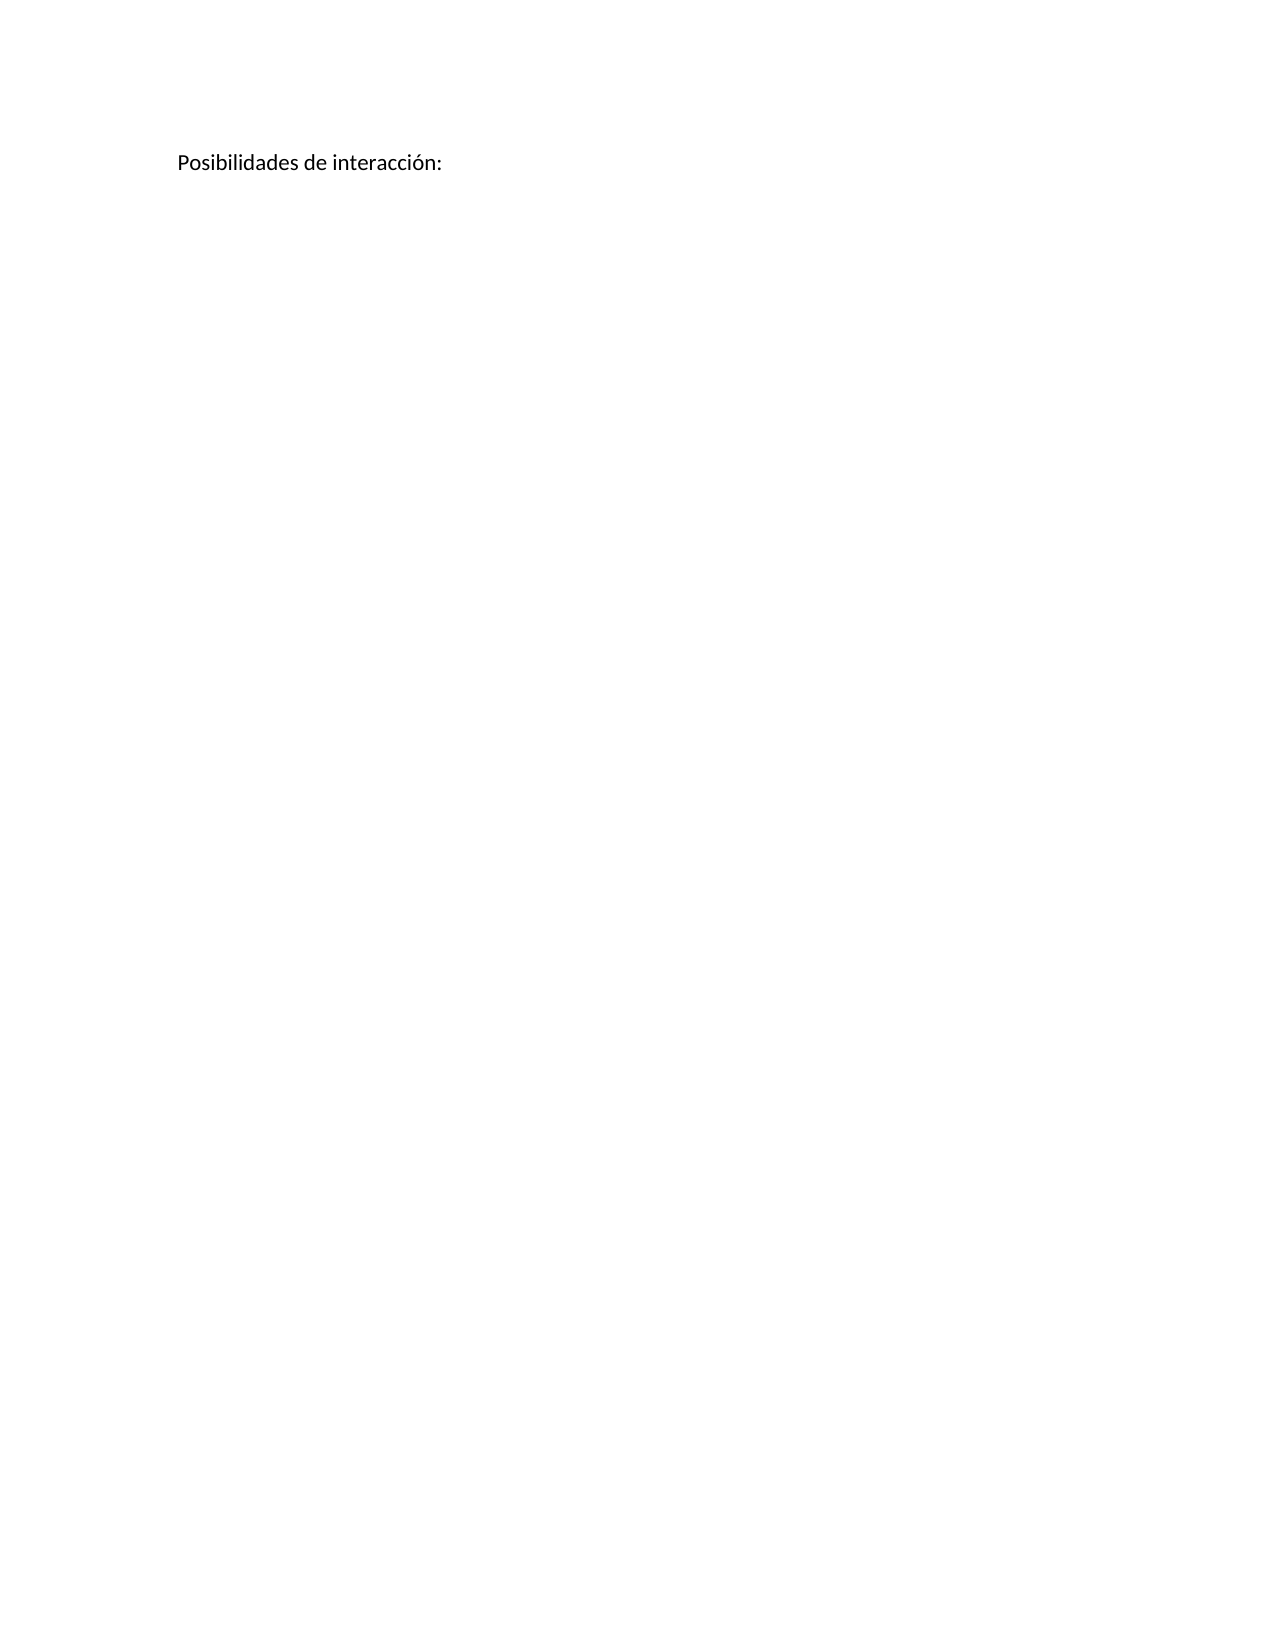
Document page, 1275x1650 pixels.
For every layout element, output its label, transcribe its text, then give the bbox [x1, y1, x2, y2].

text Posibilidades de interacción: [177, 148, 1098, 176]
